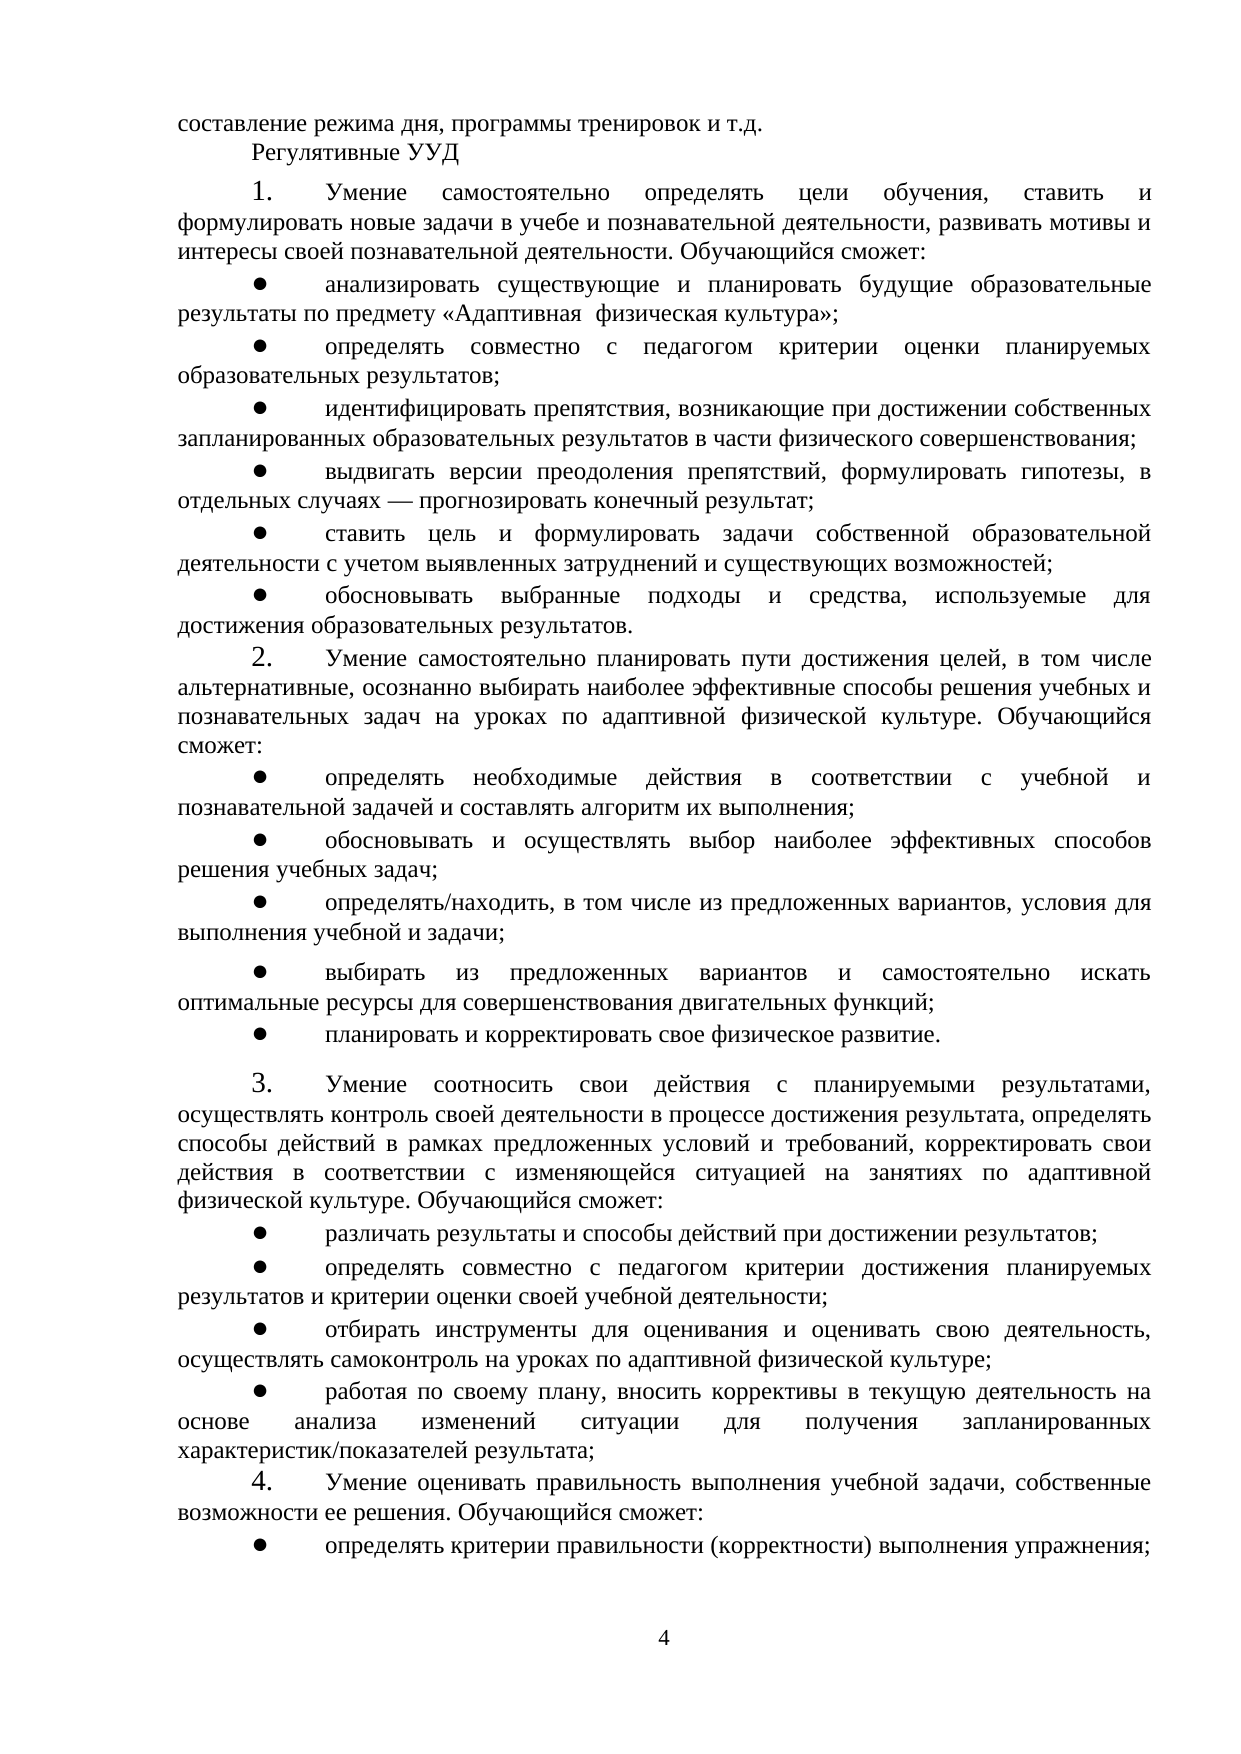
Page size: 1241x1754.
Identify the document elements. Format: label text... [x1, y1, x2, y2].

list определять/находить, в том числе из предложенных вариантов, условия для выполнения учебной и задачи; [177, 883, 1151, 945]
list анализировать существующие и планировать будущие образовательные результаты по предмету «Адаптивная физическая культура»; [177, 265, 1152, 327]
list обосновывать выбранные подходы и средства, используемые для достижения образовательных результатов. [177, 576, 1151, 639]
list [177, 108, 1151, 137]
list работая по своему плану, вносить коррективы в текущую деятельность на основе анализа изменений ситуации для получения запланированных характеристик/показателей результата; [177, 1372, 1151, 1463]
list выбирать из предложенных вариантов и самостоятельно искать оптимальные ресурсы для совершенствования двигательных функций; [177, 953, 1151, 1015]
list определять необходимые действия в соответствии с учебной и познавательной задачей и составлять алгоритм их выполнения; [177, 758, 1151, 821]
list Умение самостоятельно определять цели обучения, ставить и формулировать новые задачи в учебе и познавательной деятельности, развивать мотивы и интересы своей познавательной деятельности. Обучающийся сможет: [177, 173, 1152, 264]
list определять совместно с педагогом критерии достижения планируемых результатов и критерии оценки своей учебной деятельности; [177, 1248, 1152, 1310]
list ставить цель и формулировать задачи собственной образовательной деятельности с учетом выявленных затруднений и существующих возможностей; [177, 514, 1151, 576]
list выдвигать версии преодоления препятствий, формулировать гипотезы, в отдельных случаях — прогнозировать конечный результат; [177, 452, 1151, 514]
list различать результаты и способы действий при достижении результатов; [177, 1214, 1151, 1248]
list планировать и корректировать свое физическое развитие. [251, 1015, 1213, 1049]
list определять совместно с педагогом критерии оценки планируемых образовательных результатов; [177, 327, 1151, 389]
list определять критерии правильности (корректности) выполнения упражнения; [177, 1526, 1151, 1559]
list Умение оценивать правильность выполнения учебной задачи, собственные возможности ее решения. Обучающийся сможет: [177, 1463, 1151, 1526]
list Умение соотносить свои действия с планируемыми результатами, осуществлять контроль своей деятельности в процессе достижения результата, определять способы действий в рамках предложенных условий и требований, корректировать свои действия в соответствии с изменяющейся ситуацией на занятиях по адаптивной физической культуре. Обучающийся сможет: [177, 1066, 1152, 1214]
list Умение самостоятельно планировать пути достижения целей, в том числе альтернативные, осознанно выбирать наиболее эффективные способы решения учебных и познавательных задач на уроках по адаптивной физической культуре. Обучающийся сможет: [177, 639, 1151, 758]
list обосновывать и осуществлять выбор наиболее эффективных способов решения учебных задач; [177, 821, 1152, 883]
list идентифицировать препятствия, возникающие при достижении собственных запланированных образовательных результатов в части физического совершенствования; [177, 389, 1151, 452]
text Регулятивные УУД [251, 137, 1213, 166]
list отбирать инструменты для оценивания и оценивать свою деятельность, осуществлять самоконтроль на уроках по адаптивной физической культуре; [177, 1310, 1151, 1372]
